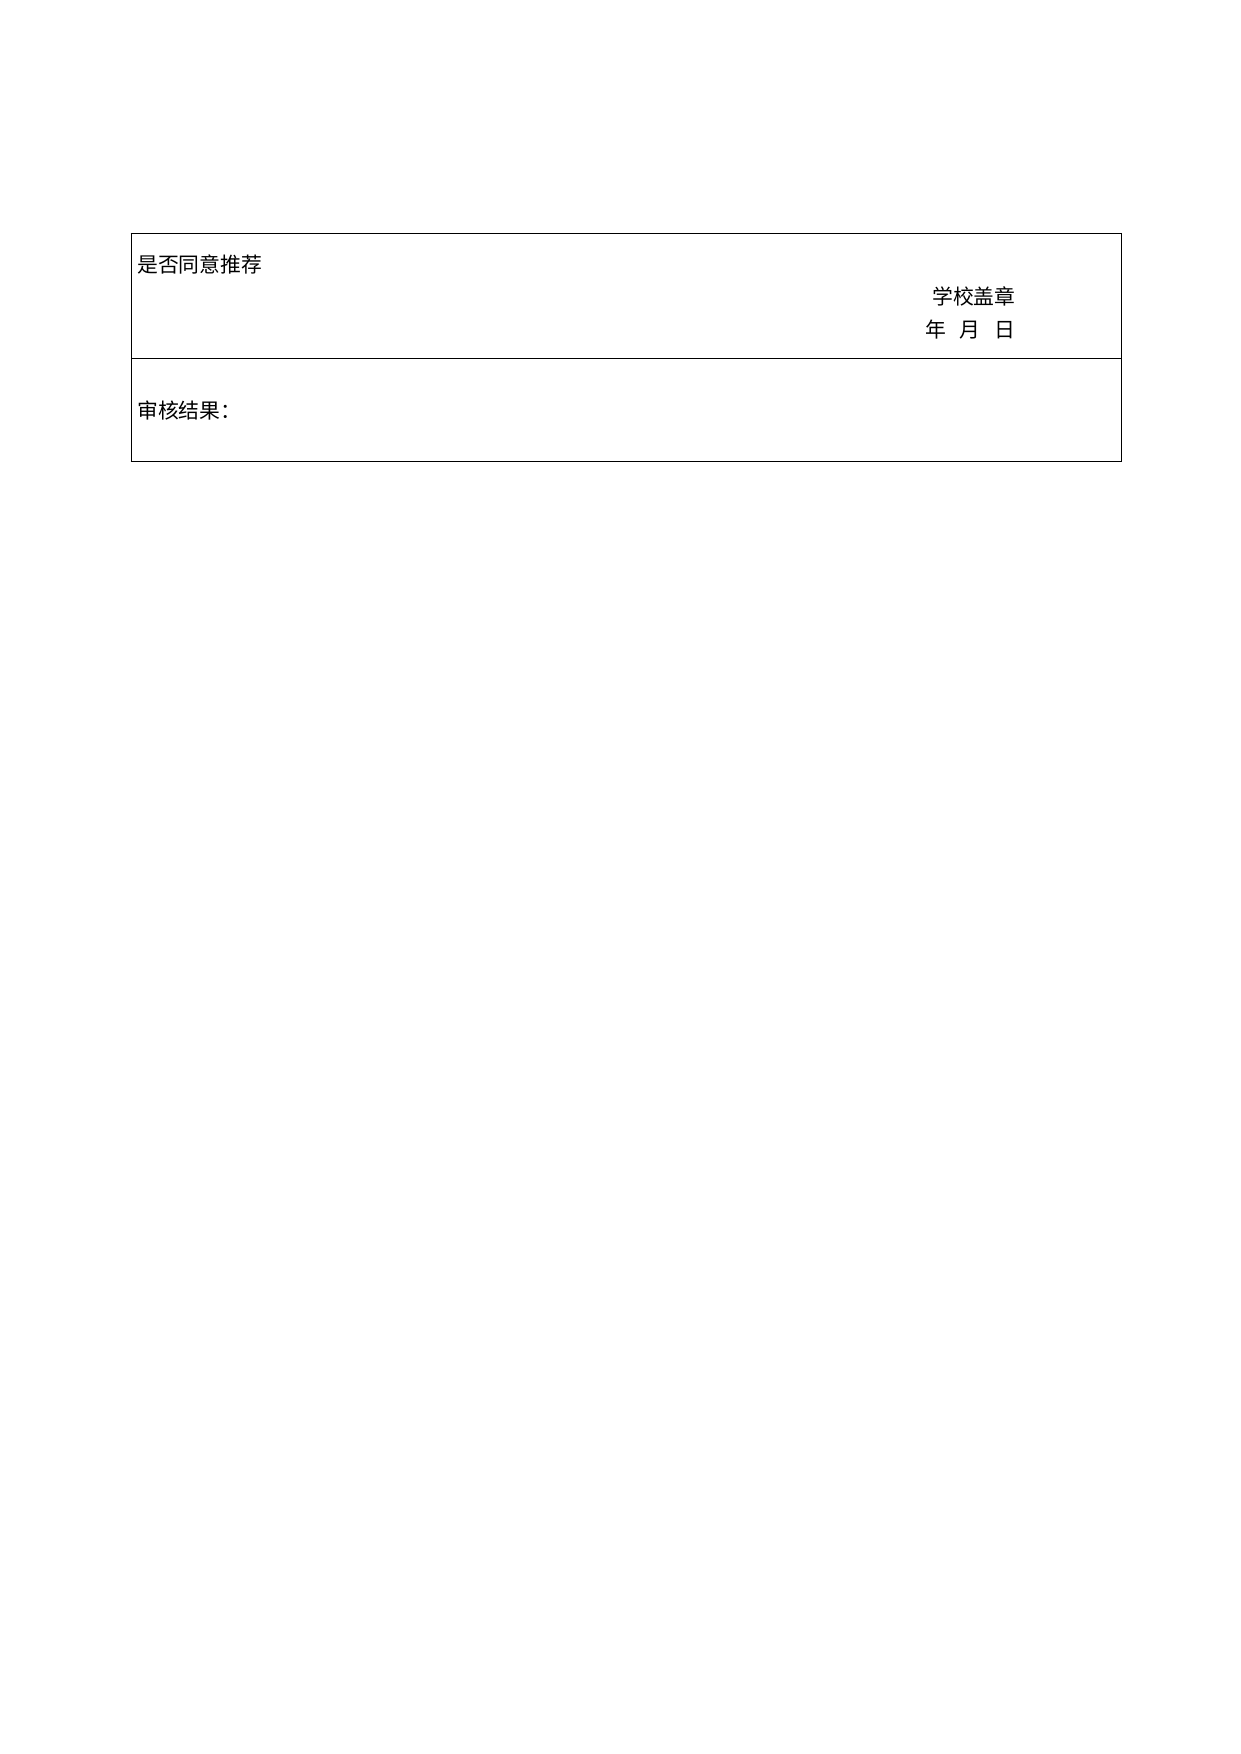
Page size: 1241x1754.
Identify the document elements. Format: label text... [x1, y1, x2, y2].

table_cell 审核结果： [132, 359, 1121, 461]
table_cell 是否同意推荐 学校盖章 年 月 日 [132, 234, 1121, 357]
